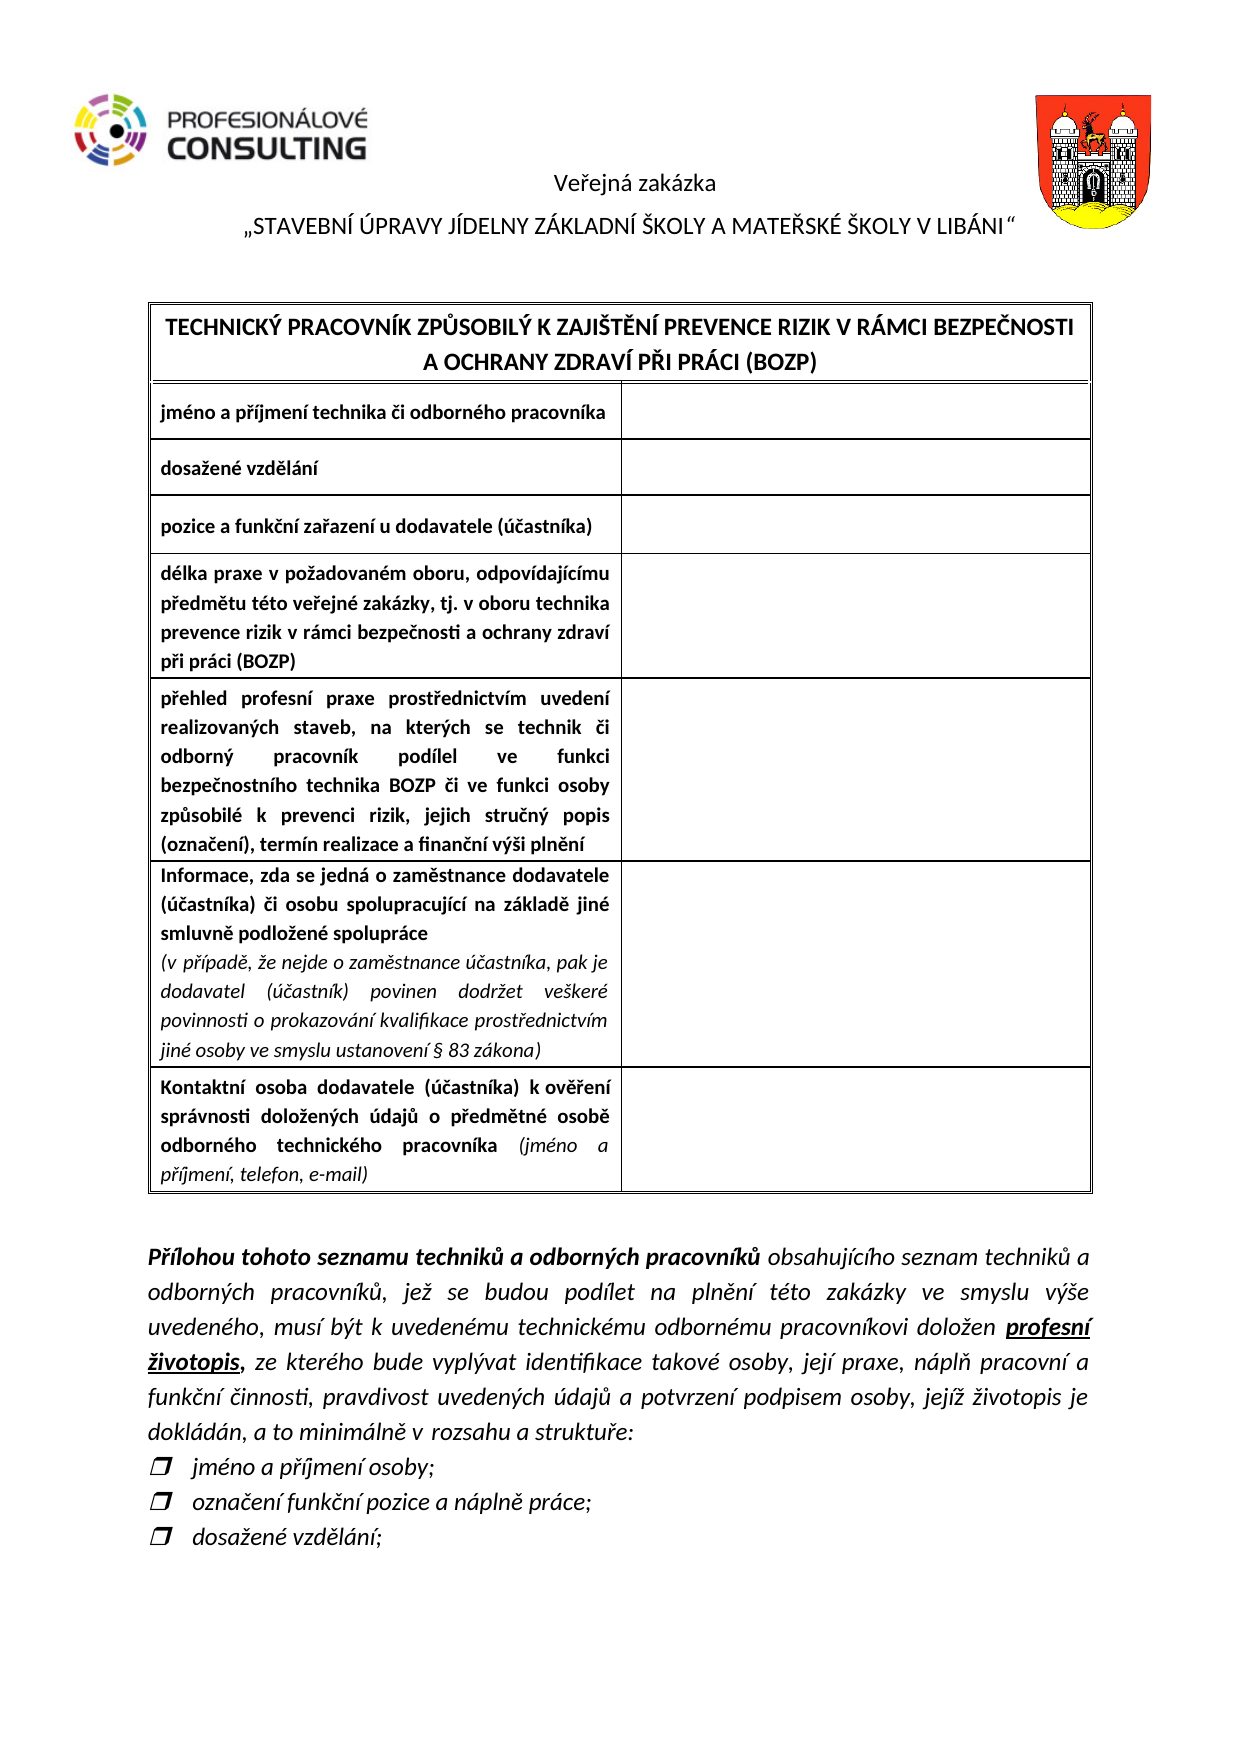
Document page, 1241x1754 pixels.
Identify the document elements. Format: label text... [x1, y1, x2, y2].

list jméno a příjmení osoby; [148, 1451, 1093, 1482]
table_cell Kontaktní osoba dodavatele (účastníka) k ověření správnosti doložených údajů o předmětné osobě odborného technického pracovníka (jméno a příjmení, telefon, e-mail) [151, 1068, 621, 1191]
table_cell dosažené vzdělání [151, 440, 621, 494]
list dosažené vzdělání; [148, 1521, 1093, 1552]
table_cell Informace, zda se jedná o zaměstnance dodavatele (účastníka) či osobu spolupracující na základě jiné smluvně podložené spolupráce (v případě, že nejde o zaměstnance účastníka, pak je dodavatel (účastník) povinen dodržet veškeré povinnosti o prokazování kvalifikace prostřednictvím jiné osoby ve smyslu ustanovení § 83 zákona) [151, 862, 621, 1066]
picture [1035, 95, 1152, 229]
picture [69, 88, 373, 172]
text Přílohou tohoto seznamu techniků a odborných pracovníků obsahujícího seznam techniků a odborných pracovníků, jež se budou podílet na plnění této zakázky ve smyslu výše uvedeného, musí být k uvedenému technickému odbornému pracovníkovi doložen profesní životopis, ze kterého bude vyplývat identifikace takové osoby, její praxe, náplň pracovní a funkční činnosti, pravdivost uvedených údajů a potvrzení podpisem osoby, jejíž životopis je dokládán, a to minimálně v rozsahu a struktuře: [148, 1241, 1093, 1447]
table_cell přehled profesní praxe prostřednictvím uvedení realizovaných staveb, na kterých se technik či odborný pracovník podílel ve funkci bezpečnostního technika BOZP či ve funkci osoby způsobilé k prevenci rizik, jejich stručný popis (označení), termín realizace a finanční výši plnění [151, 679, 621, 860]
table_cell [622, 380, 1091, 438]
table_cell délka praxe v požadovaném oboru, odpovídajícímu předmětu této veřejné zakázky, tj. v oboru technika prevence rizik v rámci bezpečnosti a ochrany zdraví při práci (BOZP) [151, 554, 621, 677]
table_cell [622, 862, 1090, 1066]
table_cell [622, 1068, 1090, 1191]
table_header TECHNICKÝ PRACOVNÍK ZPŮSOBILÝ K ZAJIŠTĚNÍ PREVENCE RIZIK V RÁMCI BEZPEČNOSTI A OCHRANY ZDRAVÍ PŘI PRÁCI (BOZP) [151, 305, 1090, 380]
table_cell [622, 554, 1090, 677]
list označení funkční pozice a náplně práce; [148, 1486, 1093, 1517]
table_cell pozice a funkční zařazení u dodavatele (účastníka) [151, 496, 621, 553]
table_cell [622, 679, 1090, 860]
table_cell [622, 440, 1090, 494]
table_cell [622, 496, 1090, 553]
table_cell jméno a příjmení technika či odborného pracovníka [149, 380, 621, 438]
